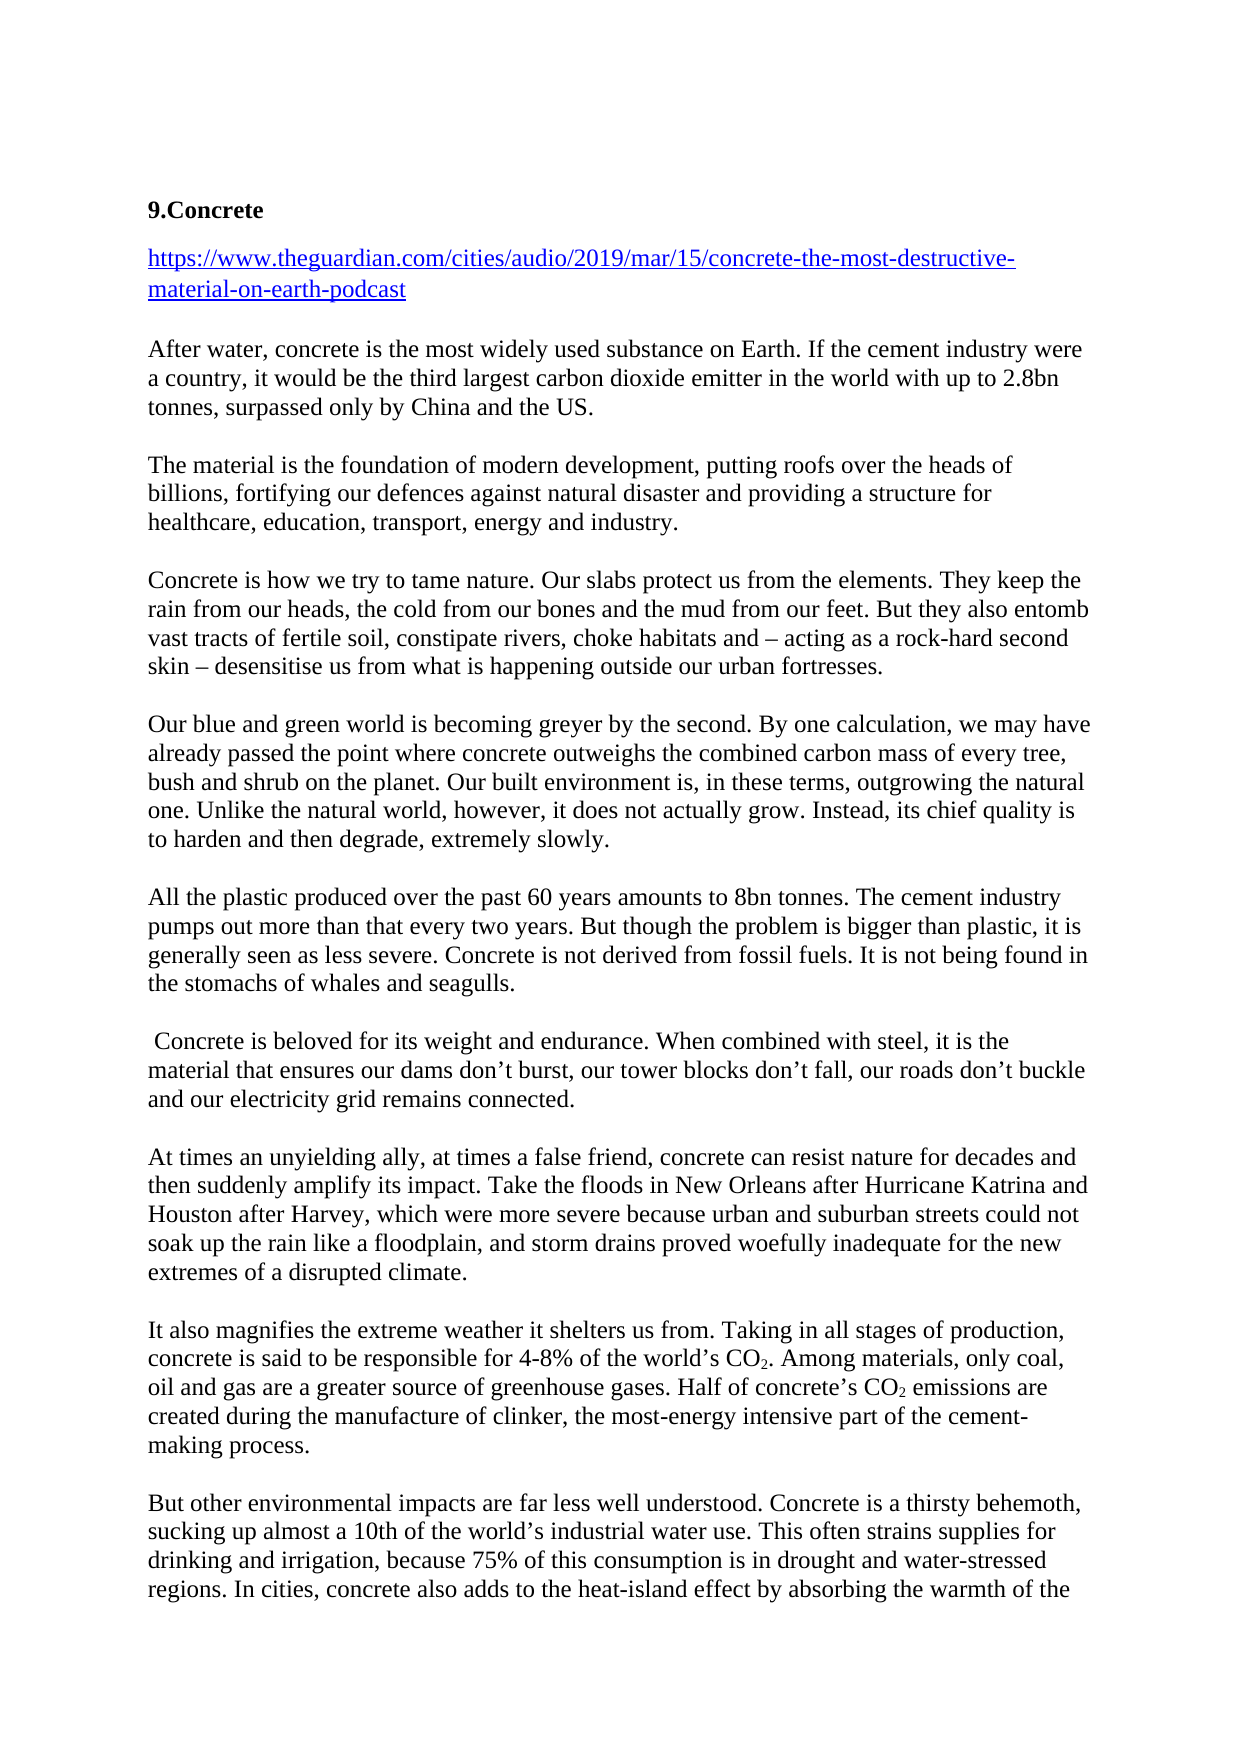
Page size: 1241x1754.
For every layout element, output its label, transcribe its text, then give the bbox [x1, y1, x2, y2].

text 9.Concrete [148, 195, 1093, 224]
text It also magnifies the extreme weather it shelters us from. Taking in all stages of production, concrete is said to be responsible for 4-8% of the world’s CO2. Among materials, only coal, oil and gas are a greater source of greenhouse gases. Half of concrete’s CO2 emissions are created during the manufacture of clinker, the most-energy intensive part of the cement-making process. [148, 1315, 1093, 1458]
text After water, concrete is the most widely used substance on Earth. If the cement industry were a country, it would be the third largest carbon dioxide emitter in the world with up to 2.8bn tonnes, surpassed only by China and the US. [148, 334, 1093, 421]
text The material is the foundation of modern development, putting roofs over the heads of billions, fortifying our defences against natural disaster and providing a structure for healthcare, education, transport, energy and industry. [148, 450, 1093, 536]
text https://www.theguardian.com/cities/audio/2019/mar/15/concrete-the-most-destructive-material-on-earth-podcast [148, 243, 1093, 303]
text Our blue and green world is becoming greyer by the second. By one calculation, we may have already passed the point where concrete outweighs the combined carbon mass of every tree, bush and shrub on the planet. Our built environment is, in these terms, outgrowing the natural one. Unlike the natural world, however, it does not actually grow. Instead, its chief quality is to harden and then degrade, extremely slowly. [148, 709, 1093, 853]
text All the plastic produced over the past 60 years amounts to 8bn tonnes. The cement industry pumps out more than that every two years. But though the problem is bigger than plastic, it is generally seen as less severe. Concrete is not derived from fossil fuels. It is not being found in the stomachs of whales and seagulls. [148, 882, 1093, 997]
text Concrete is beloved for its weight and endurance. When combined with steel, it is the material that ensures our dams don’t burst, our tower blocks don’t fall, our roads don’t buckle and our electricity grid remains connected. [148, 1026, 1093, 1113]
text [148, 1488, 1093, 1603]
text Concrete is how we try to tame nature. Our slabs protect us from the elements. They keep the rain from our heads, the cold from our bones and the mud from our feet. But they also entomb vast tracts of fertile soil, constipate rivers, choke habitats and – acting as a rock-hard second skin – desensitise us from what is happening outside our urban fortresses. [148, 565, 1093, 680]
text At times an unyielding ally, at times a false friend, concrete can resist nature for decades and then suddenly amplify its impact. Take the floods in New Orleans after Hurricane Katrina and Houston after Harvey, which were more severe because urban and suburban streets could not soak up the rain like a floodplain, and storm drains proved woefully inadequate for the new extremes of a disrupted climate. [148, 1142, 1093, 1286]
